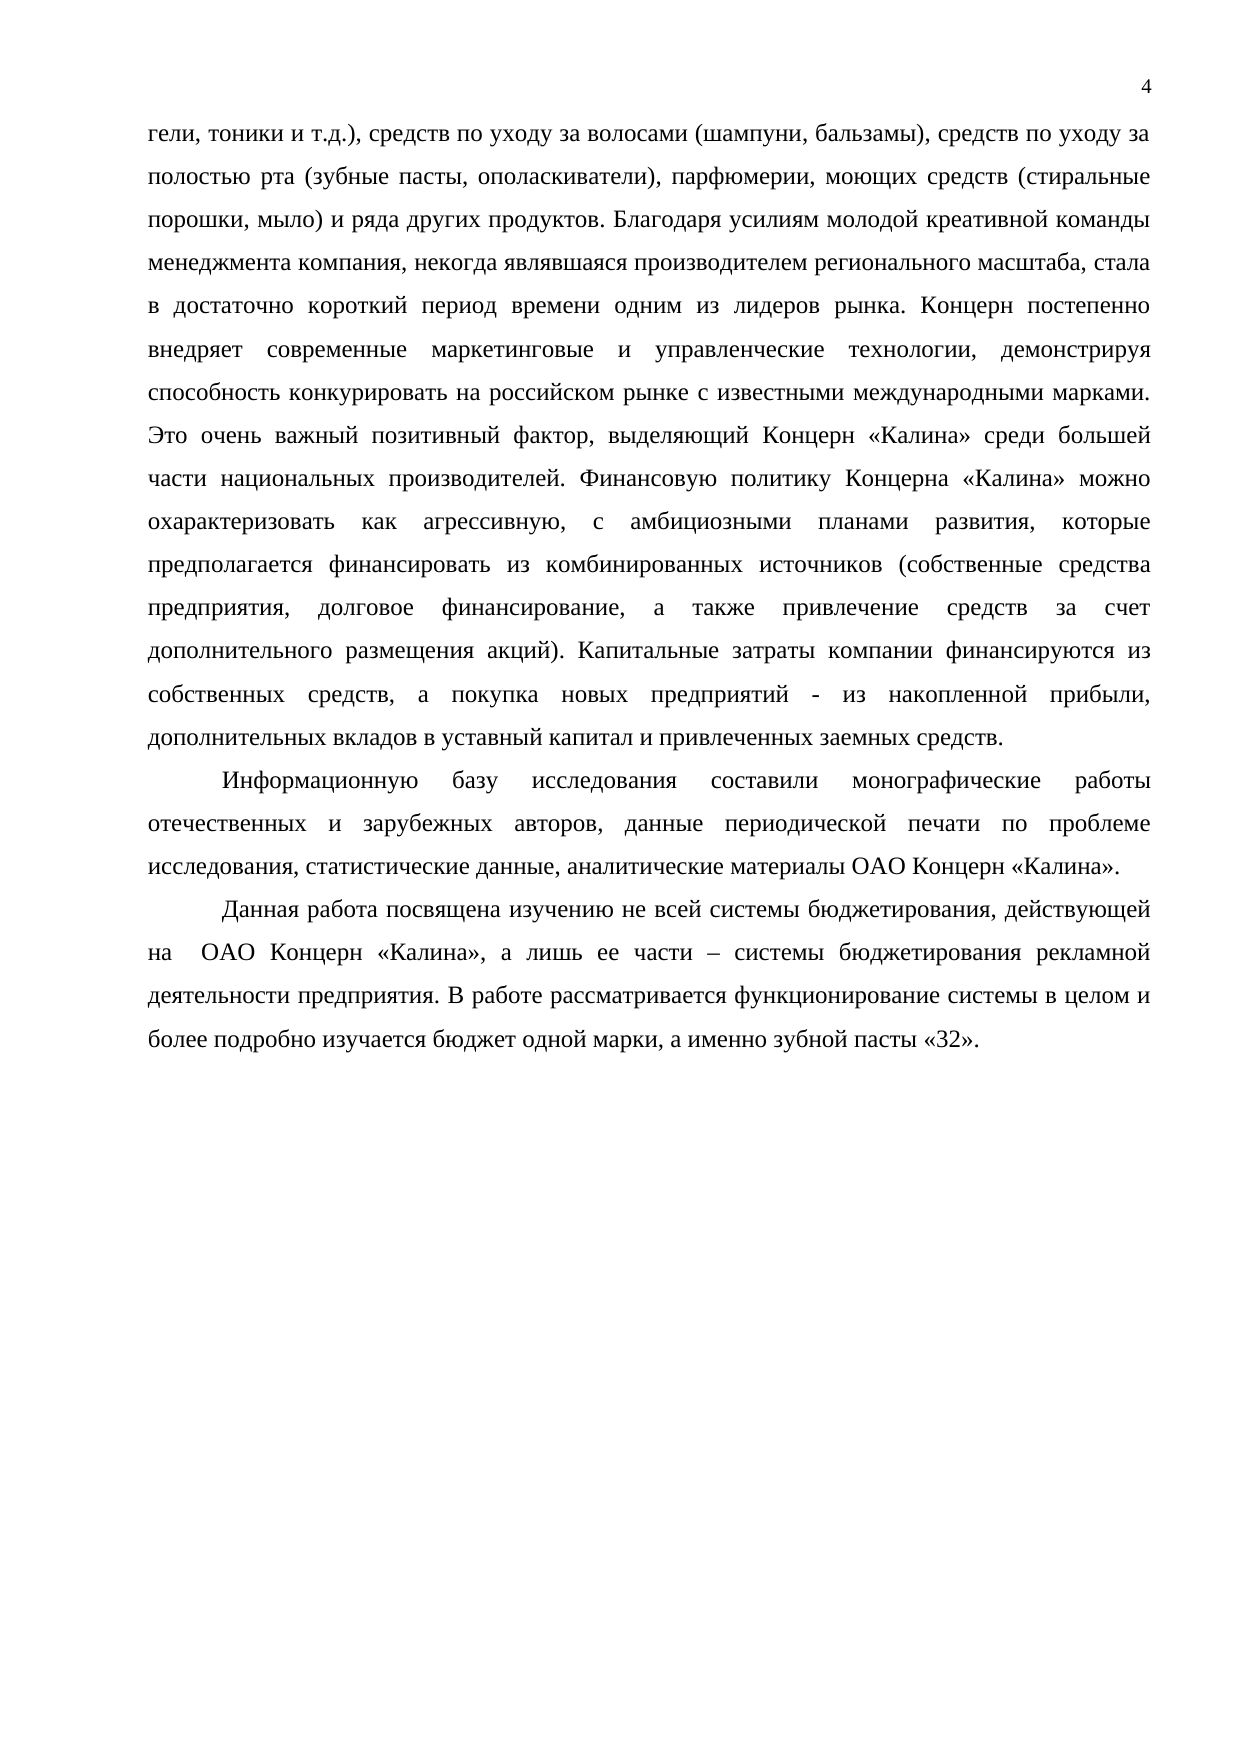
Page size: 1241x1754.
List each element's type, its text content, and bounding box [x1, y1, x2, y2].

text Данная работа посвящена изучению не всей системы бюджетирования, действующей на ОАО Концерн «Калина», а лишь ее части – системы бюджетирования рекламной деятельности предприятия. В работе рассматривается функционирование системы в целом и более подробно изучается бюджет одной марки, а именно зубной пасты «32». [148, 894, 1152, 1052]
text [148, 118, 1152, 751]
text Информационную базу исследования составили монографические работы отечественных и зарубежных авторов, данные периодической печати по проблеме исследования, статистические данные, аналитические материалы ОАО Концерн «Калина». [148, 765, 1152, 880]
